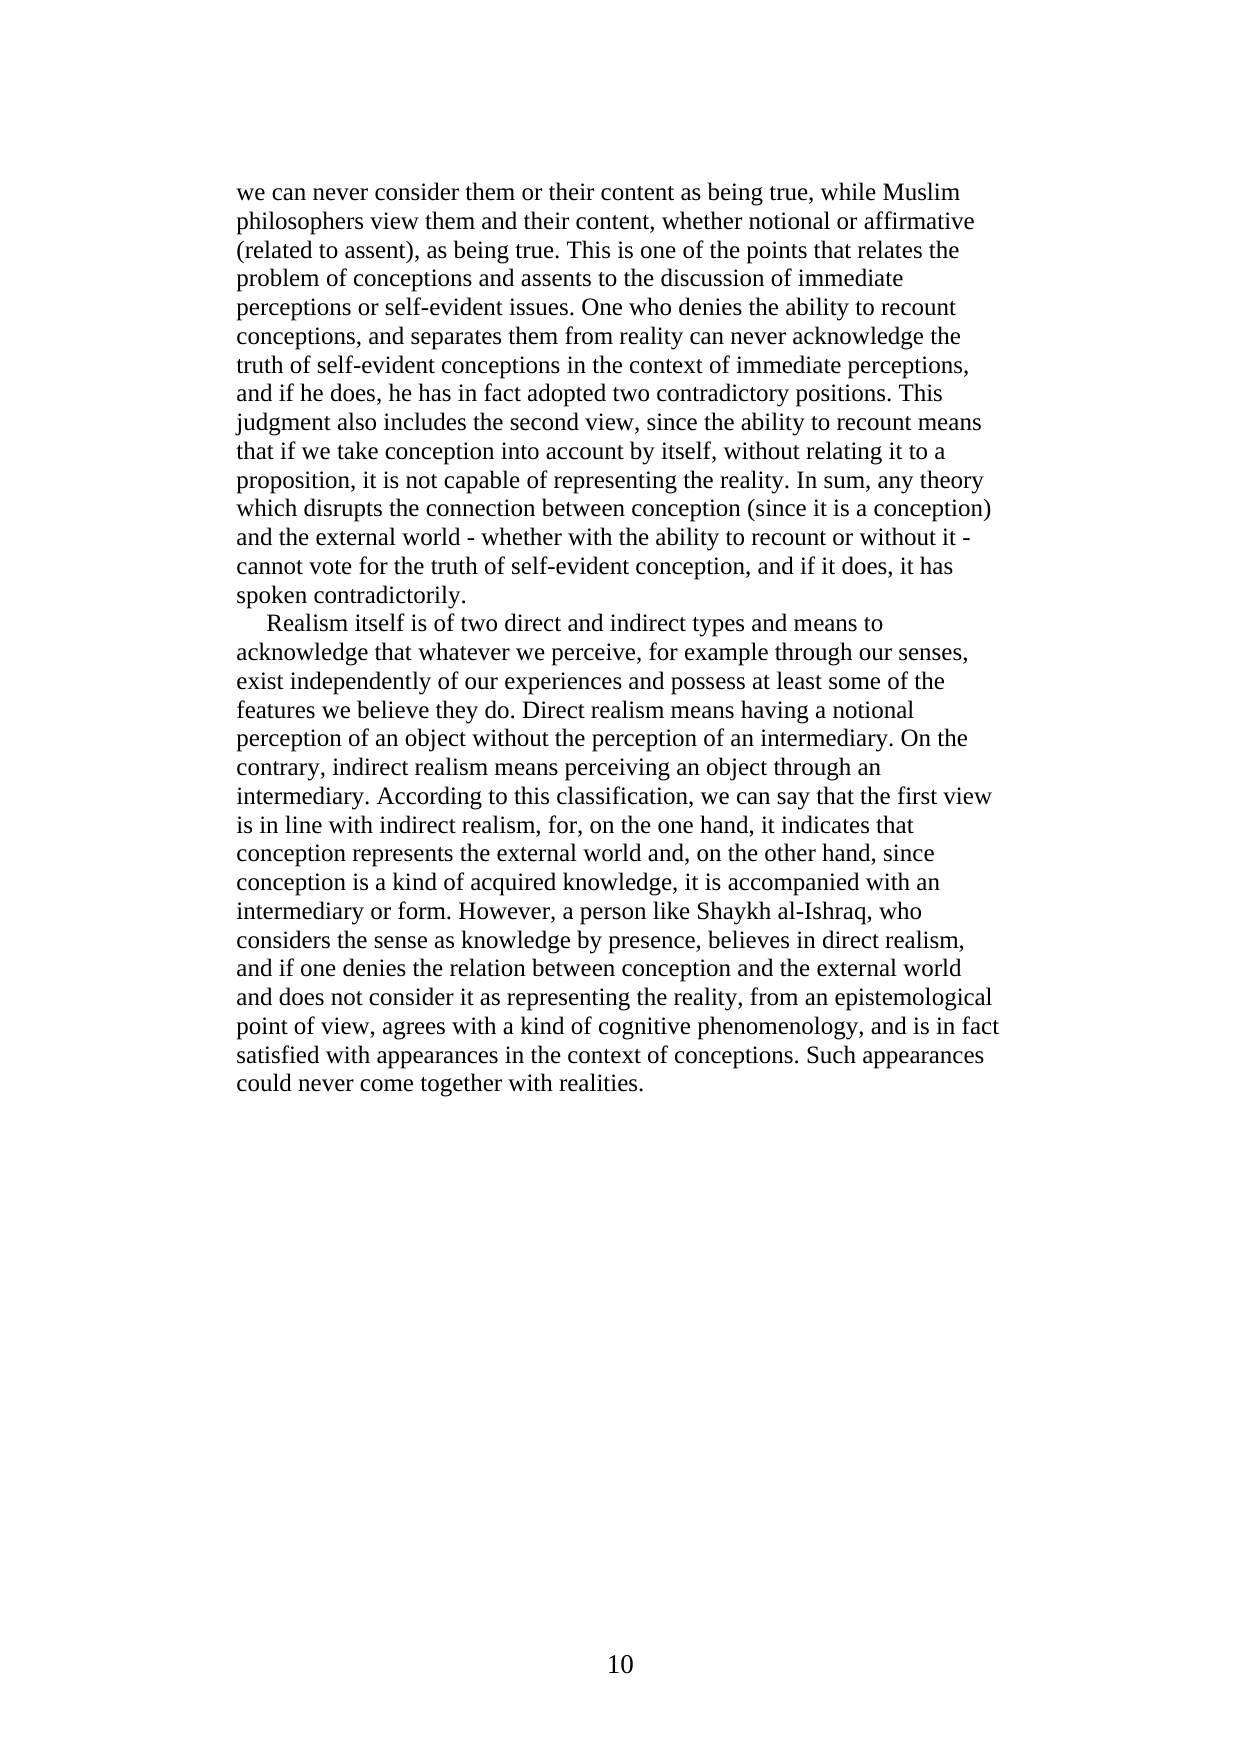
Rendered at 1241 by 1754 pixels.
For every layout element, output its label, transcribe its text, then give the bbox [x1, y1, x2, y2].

text Realism itself is of two direct and indirect types and means to acknowledge that whatever we perceive, for example through our senses, exist independently of our experiences and possess at least some of the features we believe they do. Direct realism means having a notional perception of an object without the perception of an intermediary. On the contrary, indirect realism means perceiving an object through an intermediary. According to this classification, we can say that the first view is in line with indirect realism, for, on the one hand, it indicates that conception represents the external world and, on the other hand, since conception is a kind of acquired knowledge, it is accompanied with an intermediary or form. However, a person like Shaykh al-Ishraq, who considers the sense as knowledge by presence, believes in direct realism, and if one denies the relation between conception and the external world and does not consider it as representing the reality, from an epistemological point of view, agrees with a kind of cognitive phenomenology, and is in fact satisfied with appearances in the context of conceptions. Such appearances could never come together with realities. [236, 608, 1004, 1097]
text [236, 177, 1004, 608]
